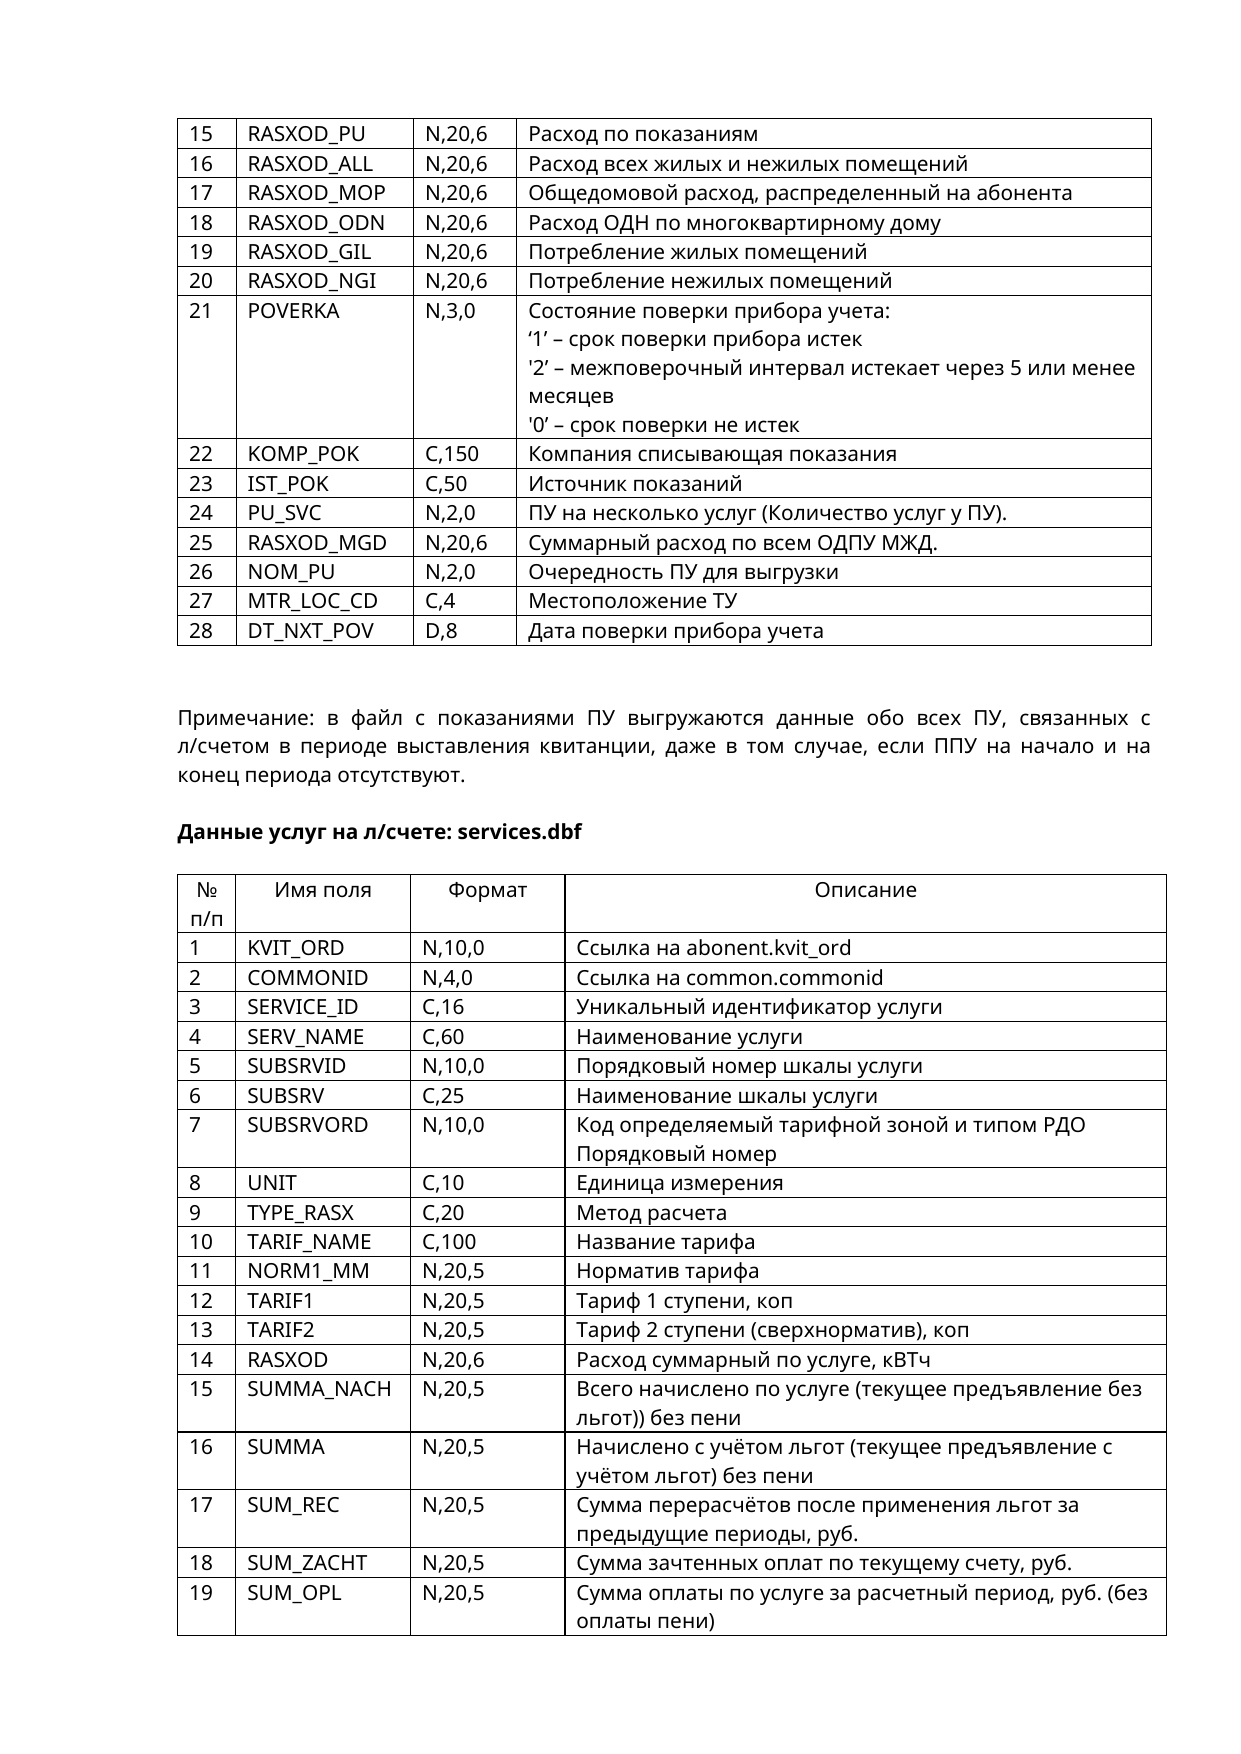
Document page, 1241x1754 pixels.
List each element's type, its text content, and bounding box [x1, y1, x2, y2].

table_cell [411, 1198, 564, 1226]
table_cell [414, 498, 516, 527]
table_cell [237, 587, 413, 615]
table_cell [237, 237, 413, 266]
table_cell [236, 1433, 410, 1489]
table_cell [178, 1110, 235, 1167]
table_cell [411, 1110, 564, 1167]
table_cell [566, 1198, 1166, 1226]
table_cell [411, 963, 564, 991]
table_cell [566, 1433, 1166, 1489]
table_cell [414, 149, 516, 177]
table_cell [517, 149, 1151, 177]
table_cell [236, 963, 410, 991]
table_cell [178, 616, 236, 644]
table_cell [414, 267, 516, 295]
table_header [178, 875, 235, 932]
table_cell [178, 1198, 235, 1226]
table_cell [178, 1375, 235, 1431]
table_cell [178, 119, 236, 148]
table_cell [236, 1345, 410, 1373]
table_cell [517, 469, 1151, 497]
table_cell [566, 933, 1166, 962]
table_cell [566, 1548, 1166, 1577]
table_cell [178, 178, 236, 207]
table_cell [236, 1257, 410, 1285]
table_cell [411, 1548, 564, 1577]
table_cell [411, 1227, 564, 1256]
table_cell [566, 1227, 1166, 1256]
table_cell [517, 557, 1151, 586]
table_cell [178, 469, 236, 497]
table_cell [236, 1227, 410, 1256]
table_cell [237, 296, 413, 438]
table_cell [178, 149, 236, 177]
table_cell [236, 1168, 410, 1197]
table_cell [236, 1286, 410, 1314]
text Данные услуг на л/счете: services.dbf [177, 817, 1152, 846]
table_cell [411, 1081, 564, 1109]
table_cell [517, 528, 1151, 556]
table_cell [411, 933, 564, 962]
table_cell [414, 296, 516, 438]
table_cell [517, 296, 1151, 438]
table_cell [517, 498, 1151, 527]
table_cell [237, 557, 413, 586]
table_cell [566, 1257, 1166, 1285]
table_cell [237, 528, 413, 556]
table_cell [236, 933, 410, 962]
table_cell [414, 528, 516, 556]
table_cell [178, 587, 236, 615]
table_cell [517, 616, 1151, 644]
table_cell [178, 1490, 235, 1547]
text Примечание: в файл с показаниями ПУ выгружаются данные обо всех ПУ, связанных с л/счетом в периоде выставления квитанции, даже в том случае, если ППУ на начало и на конец периода отсутствуют. [177, 703, 1152, 788]
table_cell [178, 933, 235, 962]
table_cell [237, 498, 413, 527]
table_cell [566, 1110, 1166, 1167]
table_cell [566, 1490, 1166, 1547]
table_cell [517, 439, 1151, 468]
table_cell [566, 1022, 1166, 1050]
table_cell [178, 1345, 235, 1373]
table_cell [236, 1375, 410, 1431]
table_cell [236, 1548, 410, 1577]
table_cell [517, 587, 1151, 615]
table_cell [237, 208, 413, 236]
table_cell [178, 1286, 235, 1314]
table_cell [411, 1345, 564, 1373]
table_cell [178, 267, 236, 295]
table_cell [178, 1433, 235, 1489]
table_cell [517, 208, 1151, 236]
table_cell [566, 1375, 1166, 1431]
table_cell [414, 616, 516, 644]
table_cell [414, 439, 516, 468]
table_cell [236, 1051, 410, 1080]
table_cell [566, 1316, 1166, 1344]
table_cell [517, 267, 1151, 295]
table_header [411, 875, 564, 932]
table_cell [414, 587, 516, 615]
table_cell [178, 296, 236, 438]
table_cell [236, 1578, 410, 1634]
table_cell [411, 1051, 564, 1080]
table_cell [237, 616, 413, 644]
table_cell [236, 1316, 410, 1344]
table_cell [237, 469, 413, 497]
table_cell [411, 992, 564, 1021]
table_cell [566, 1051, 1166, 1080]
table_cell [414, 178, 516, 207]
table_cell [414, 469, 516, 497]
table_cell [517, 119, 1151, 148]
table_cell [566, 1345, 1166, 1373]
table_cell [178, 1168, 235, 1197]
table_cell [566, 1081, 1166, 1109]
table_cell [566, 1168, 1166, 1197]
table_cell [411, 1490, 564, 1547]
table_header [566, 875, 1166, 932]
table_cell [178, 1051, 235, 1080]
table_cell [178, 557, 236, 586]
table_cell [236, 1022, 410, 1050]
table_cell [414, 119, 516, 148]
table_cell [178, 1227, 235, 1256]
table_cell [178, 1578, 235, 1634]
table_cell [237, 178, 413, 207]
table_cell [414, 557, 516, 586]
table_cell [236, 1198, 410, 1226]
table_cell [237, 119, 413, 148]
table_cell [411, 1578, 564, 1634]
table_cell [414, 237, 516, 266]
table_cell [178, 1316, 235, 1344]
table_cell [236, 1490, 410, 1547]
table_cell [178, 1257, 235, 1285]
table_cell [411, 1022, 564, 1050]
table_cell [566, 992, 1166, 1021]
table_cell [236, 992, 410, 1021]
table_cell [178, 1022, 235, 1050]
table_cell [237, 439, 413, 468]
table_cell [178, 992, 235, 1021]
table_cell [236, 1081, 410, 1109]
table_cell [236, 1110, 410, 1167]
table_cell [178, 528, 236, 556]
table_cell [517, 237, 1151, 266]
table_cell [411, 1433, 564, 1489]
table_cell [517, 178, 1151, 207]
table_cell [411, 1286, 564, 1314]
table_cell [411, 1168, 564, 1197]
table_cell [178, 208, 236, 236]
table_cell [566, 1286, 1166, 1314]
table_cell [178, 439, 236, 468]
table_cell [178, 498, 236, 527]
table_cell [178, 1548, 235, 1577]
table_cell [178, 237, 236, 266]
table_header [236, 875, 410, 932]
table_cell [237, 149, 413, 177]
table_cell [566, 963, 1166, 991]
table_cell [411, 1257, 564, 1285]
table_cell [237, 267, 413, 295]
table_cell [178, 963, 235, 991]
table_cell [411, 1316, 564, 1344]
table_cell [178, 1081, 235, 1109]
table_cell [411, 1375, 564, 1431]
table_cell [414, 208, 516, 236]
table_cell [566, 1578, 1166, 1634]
